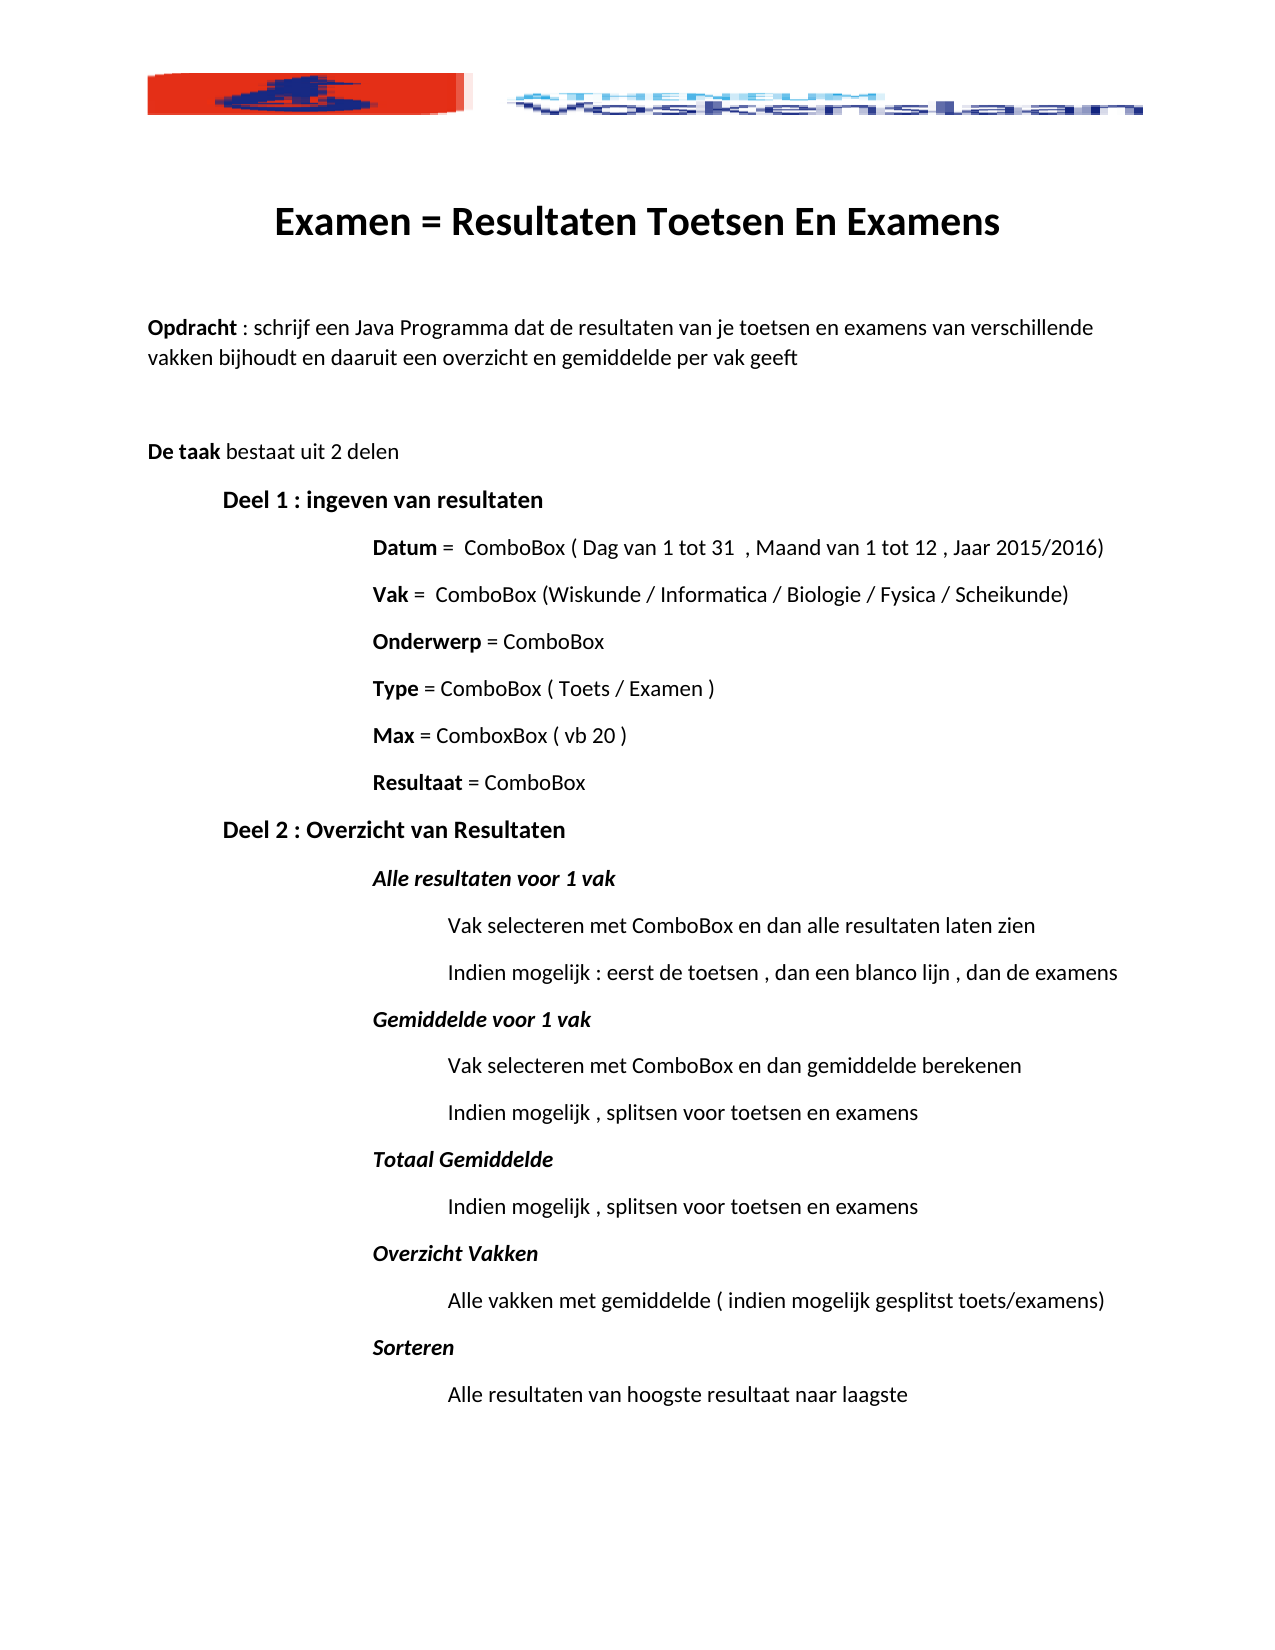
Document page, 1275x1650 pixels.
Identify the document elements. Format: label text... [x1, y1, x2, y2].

text Resultaat = ComboBox [148, 768, 1127, 796]
text Type = ComboBox ( Toets / Examen ) [148, 674, 1127, 702]
text Gemiddelde voor 1 vak [148, 1005, 1127, 1033]
text Examen = Resultaten Toetsen En Examens [148, 194, 1127, 245]
text Deel 2 : Overzicht van Resultaten [148, 814, 1127, 845]
text Max = ComboxBox ( vb 20 ) [148, 721, 1127, 749]
text Datum = ComboBox ( Dag van 1 tot 31 , Maand van 1 tot 12 , Jaar 2015/2016) [148, 533, 1127, 561]
text Alle resultaten van hoogste resultaat naar laagste [148, 1380, 1127, 1408]
text Sorteren [148, 1333, 1127, 1361]
text Indien mogelijk , splitsen voor toetsen en examens [148, 1192, 1127, 1220]
text Vak selecteren met ComboBox en dan alle resultaten laten zien [148, 911, 1127, 939]
text Totaal Gemiddelde [148, 1145, 1127, 1173]
text Vak = ComboBox (Wiskunde / Informatica / Biologie / Fysica / Scheikunde) [148, 580, 1127, 608]
text De taak bestaat uit 2 delen [148, 437, 1127, 465]
picture [147, 73, 1143, 115]
text Alle vakken met gemiddelde ( indien mogelijk gesplitst toets/examens) [148, 1286, 1127, 1314]
text Indien mogelijk : eerst de toetsen , dan een blanco lijn , dan de examens [148, 958, 1127, 986]
text Vak selecteren met ComboBox en dan gemiddelde berekenen [148, 1052, 1127, 1080]
text Overzicht Vakken [148, 1239, 1127, 1267]
text Opdracht : schrijf een Java Programma dat de resultaten van je toetsen en examens van verschillende vakken bijhoudt en daaruit een overzicht en gemiddelde per vak geeft [148, 313, 1127, 371]
text Deel 1 : ingeven van resultaten [148, 484, 1127, 514]
text Indien mogelijk , splitsen voor toetsen en examens [148, 1098, 1127, 1127]
text Onderwerp = ComboBox [148, 627, 1127, 655]
text Alle resultaten voor 1 vak [148, 864, 1127, 892]
